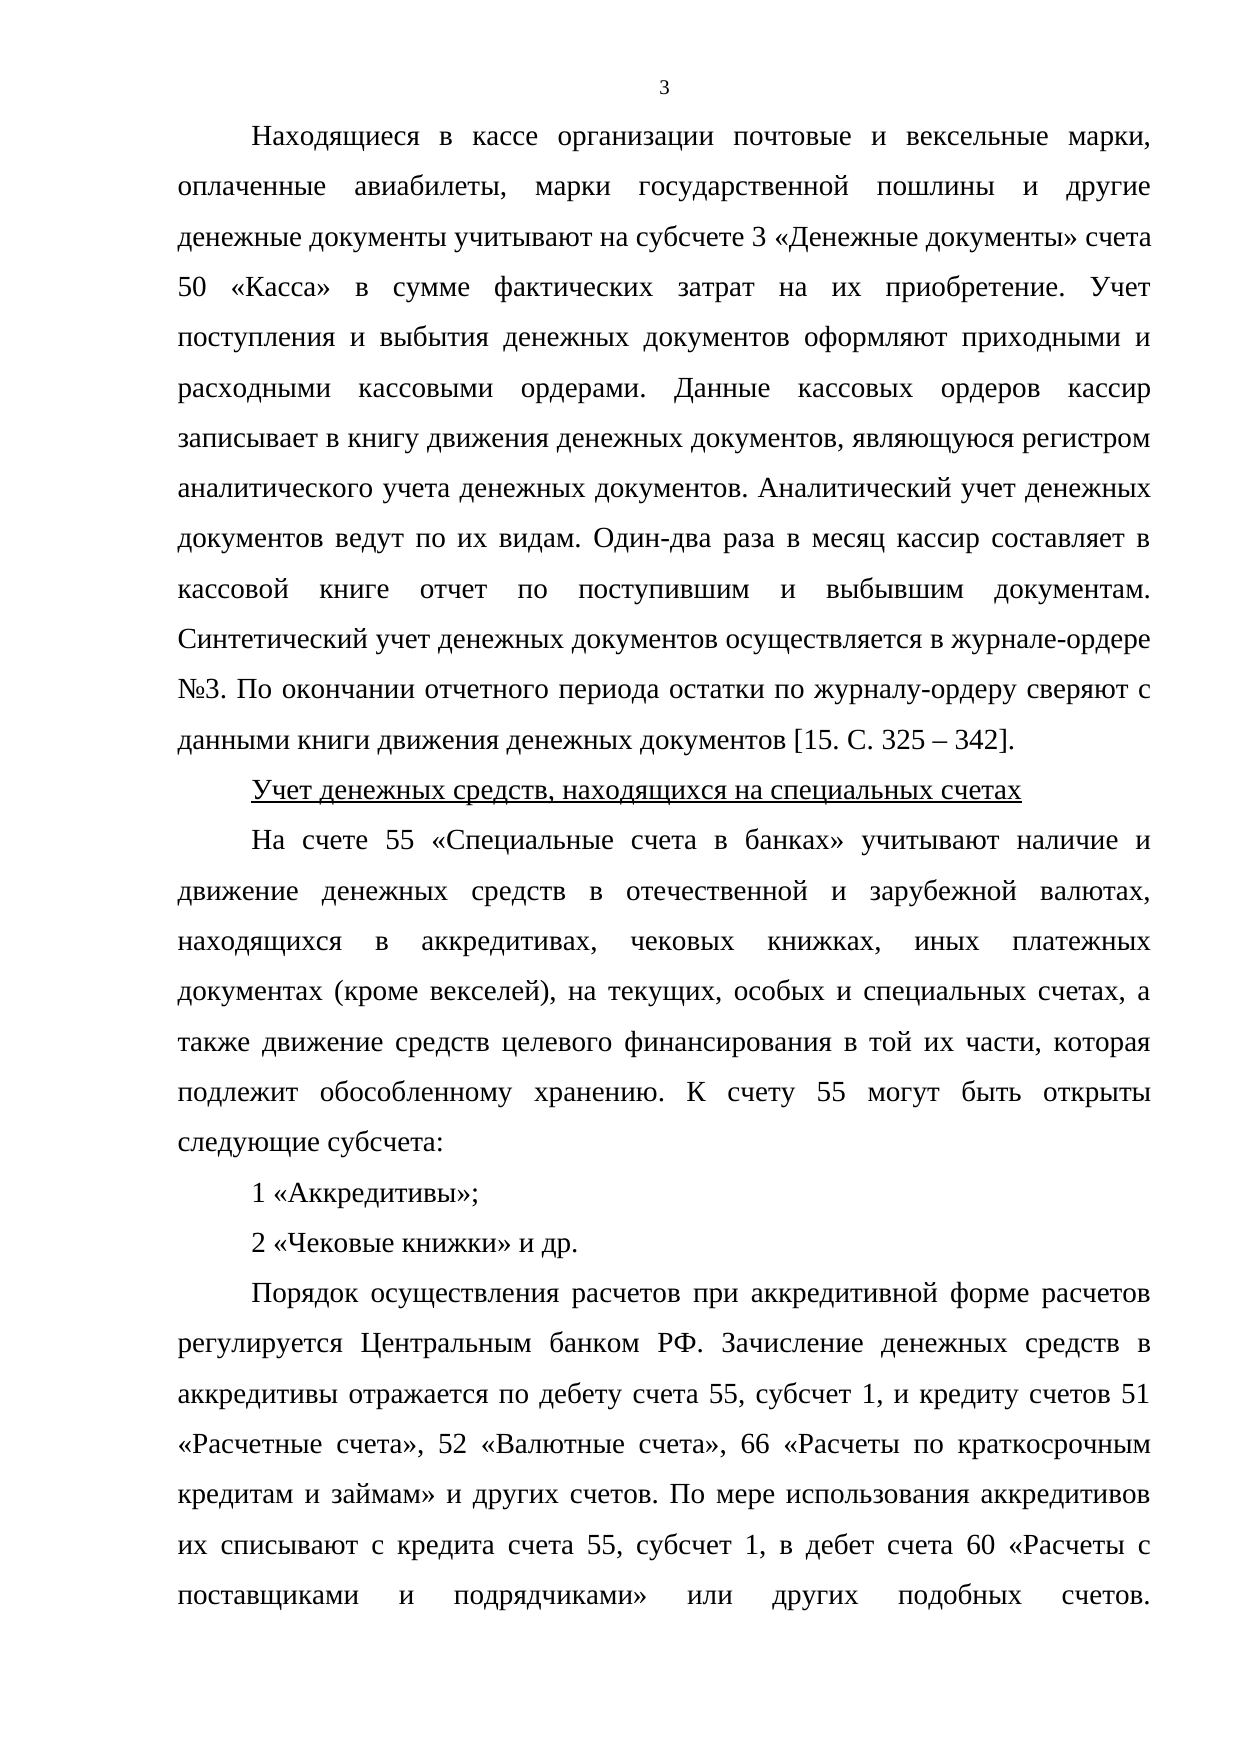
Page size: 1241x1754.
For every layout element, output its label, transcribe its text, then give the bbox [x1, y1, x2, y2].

text Находящиеся в кассе организации почтовые и вексельные марки, оплаченные авиабилеты, марки государственной пошлины и другие денежные документы учитывают на субсчете 3 «Денежные документы» счета 50 «Касса» в сумме фактических затрат на их приобретение. Учет поступления и выбытия денежных документов оформляют приходными и расходными кассовыми ордерами. Данные кассовых ордеров кассир записывает в книгу движения денежных документов, являющуюся регистром аналитического учета денежных документов. Аналитический учет денежных документов ведут по их видам. Один-два раза в месяц кассир составляет в кассовой книге отчет по поступившим и выбывшим документам. Синтетический учет денежных документов осуществляется в журнале-ордере №3. По окончании отчетного периода остатки по журналу-ордеру сверяют с данными книги движения денежных документов [15. С. 325 – 342]. [177, 118, 1152, 755]
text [177, 1275, 1152, 1611]
text 1 «Аккредитивы»; [177, 1175, 1152, 1208]
text Учет денежных средств, находящихся на специальных счетах [177, 772, 1152, 806]
text На счете 55 «Специальные счета в банках» учитывают наличие и движение денежных средств в отечественной и зарубежной валютах, находящихся в аккредитивах, чековых книжках, иных платежных документах (кроме векселей), на текущих, особых и специальных счетах, а также движение средств целевого финансирования в той их части, которая подлежит обособленному хранению. К счету 55 могут быть открыты следующие субсчета: [177, 822, 1152, 1158]
text 2 «Чековые книжки» и др. [177, 1225, 1152, 1258]
